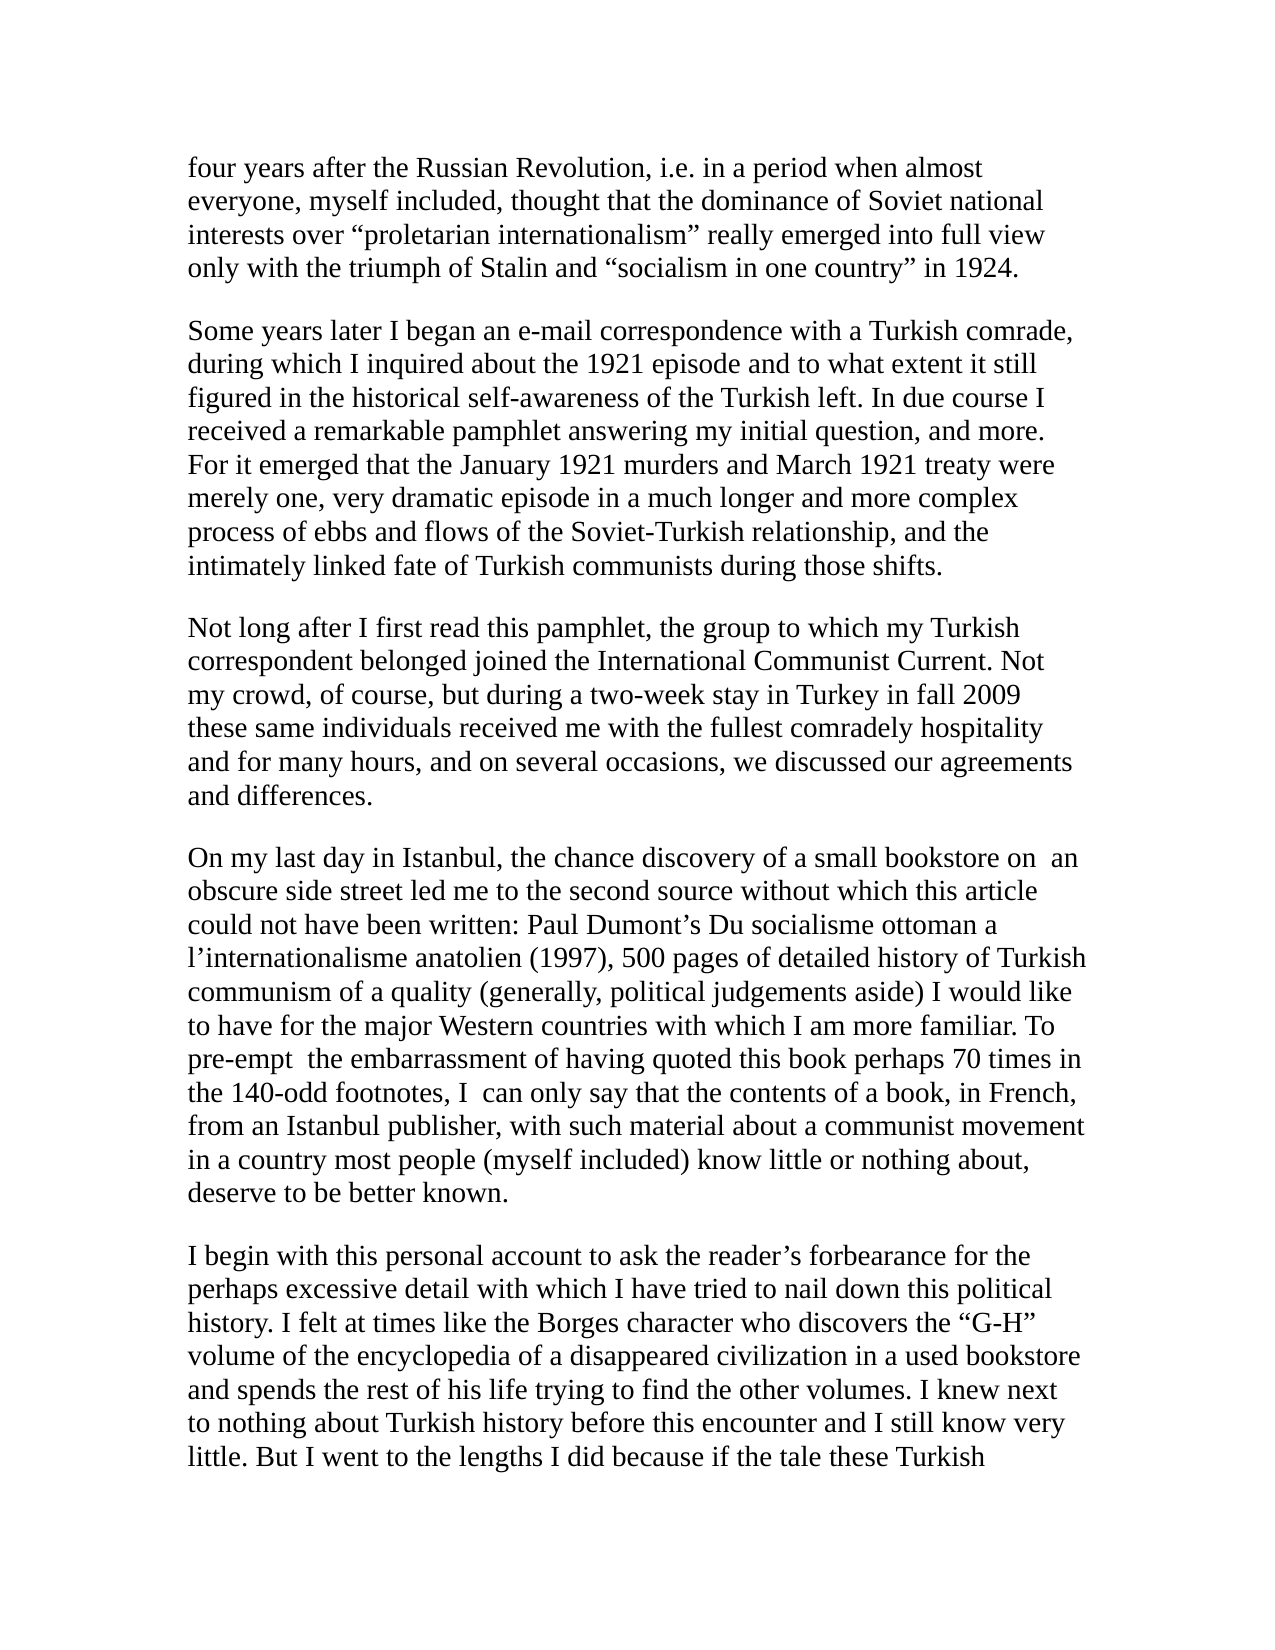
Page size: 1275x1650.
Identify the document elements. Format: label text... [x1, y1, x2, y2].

text On my last day in Istanbul, the chance discovery of a small bookstore on an obscure side street led me to the second source without which this article could not have been written: Paul Dumont’s Du socialisme ottoman a l’internationalisme anatolien (1997), 500 pages of detailed history of Turkish communism of a quality (generally, political judgements aside) I would like to have for the major Western countries with which I am more familiar. To pre-empt the embarrassment of having quoted this book perhaps 70 times in the 140-odd footnotes, I can only say that the contents of a book, in French, from an Istanbul publisher, with such material about a communist movement in a country most people (myself included) know little or nothing about, deserve to be better known. [187, 840, 1087, 1209]
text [187, 1238, 1087, 1472]
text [187, 150, 1087, 284]
text Some years later I began an e-mail correspondence with a Turkish comrade, during which I inquired about the 1921 episode and to what extent it still figured in the historical self-awareness of the Turkish left. In due course I received a remarkable pamphlet answering my initial question, and more. For it emerged that the January 1921 murders and March 1921 treaty were merely one, very dramatic episode in a much longer and more complex process of ebbs and flows of the Soviet-Turkish relationship, and the intimately linked fate of Turkish communists during those shifts. [187, 313, 1087, 581]
text Not long after I first read this pamphlet, the group to which my Turkish correspondent belonged joined the International Communist Current. Not my crowd, of course, but during a two-week stay in Turkey in fall 2009 these same individuals received me with the fullest comradely hospitality and for many hours, and on several occasions, we discussed our agreements and differences. [187, 610, 1087, 811]
